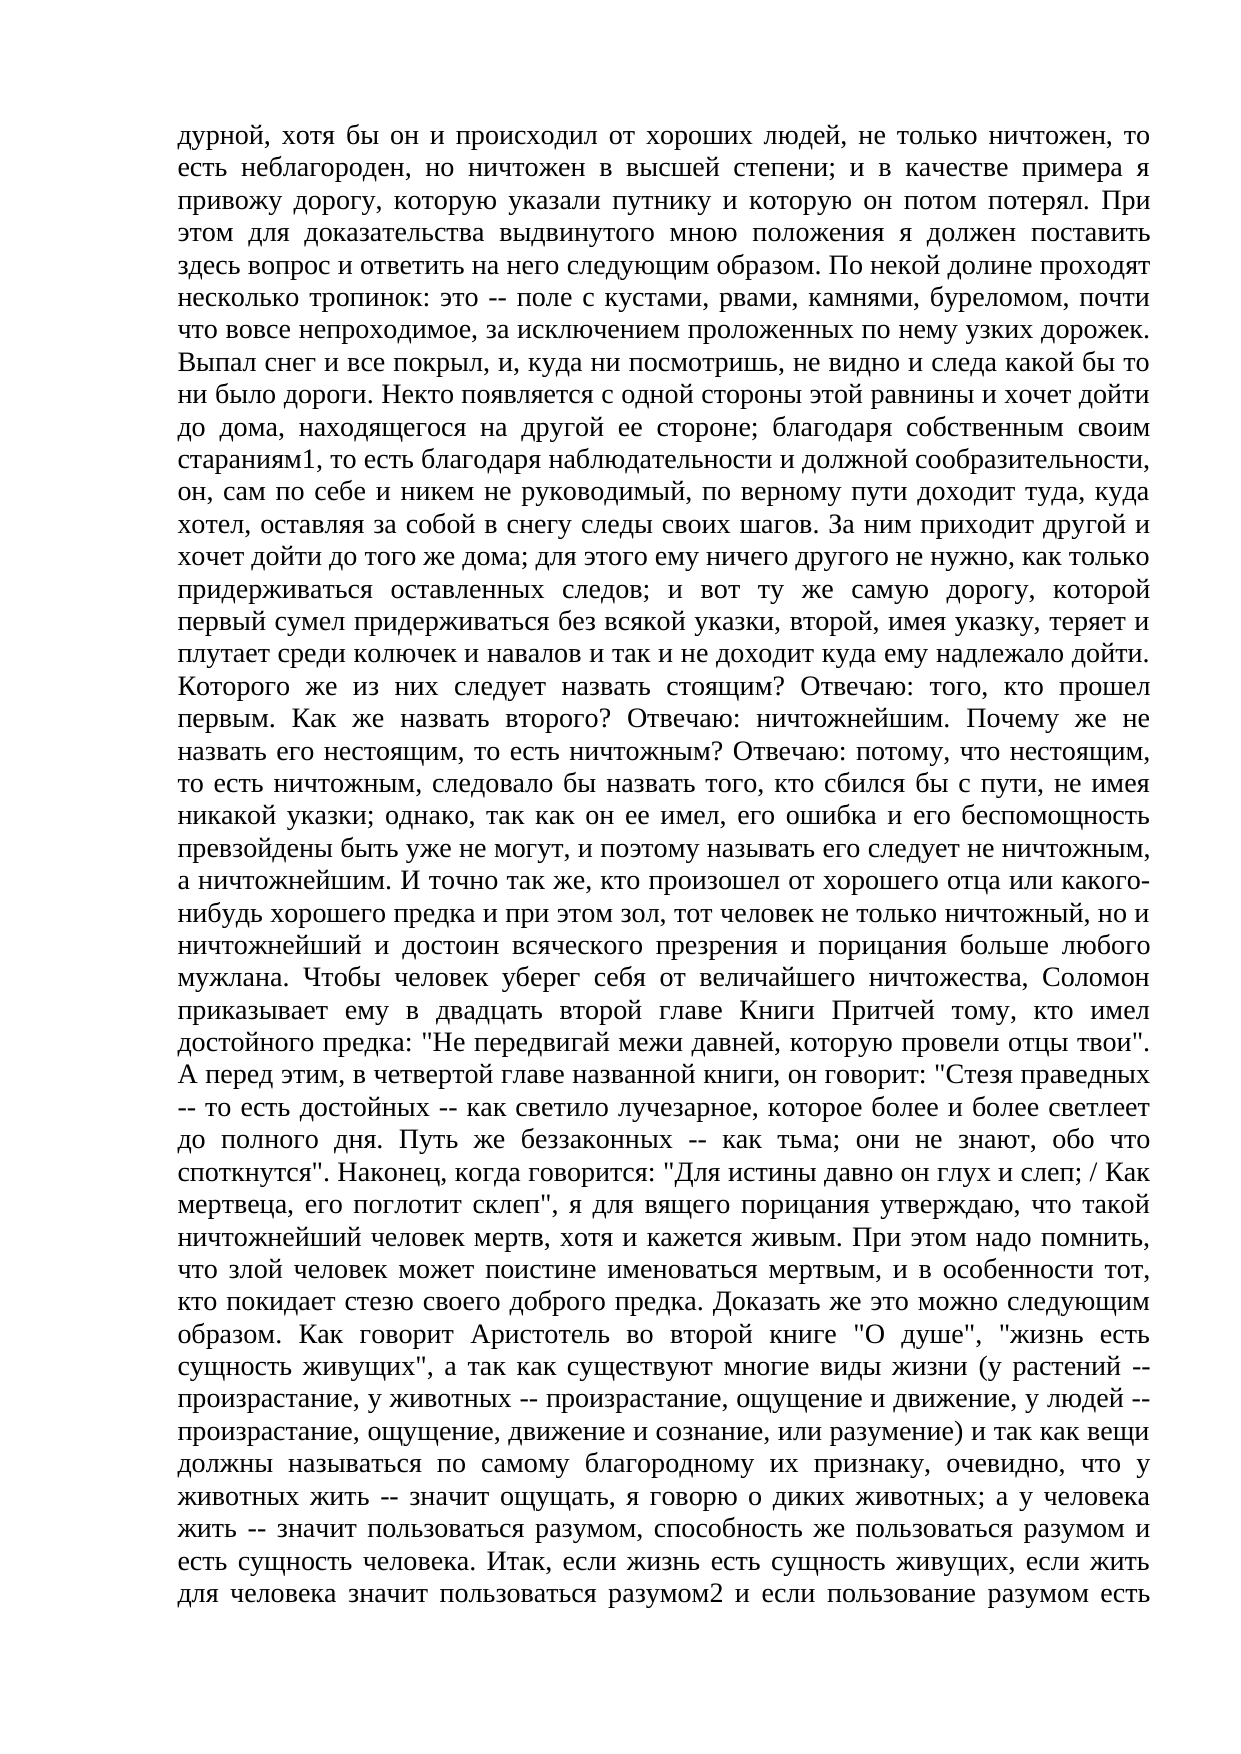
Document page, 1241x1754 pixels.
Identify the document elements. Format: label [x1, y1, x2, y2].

text [177, 118, 1152, 1608]
